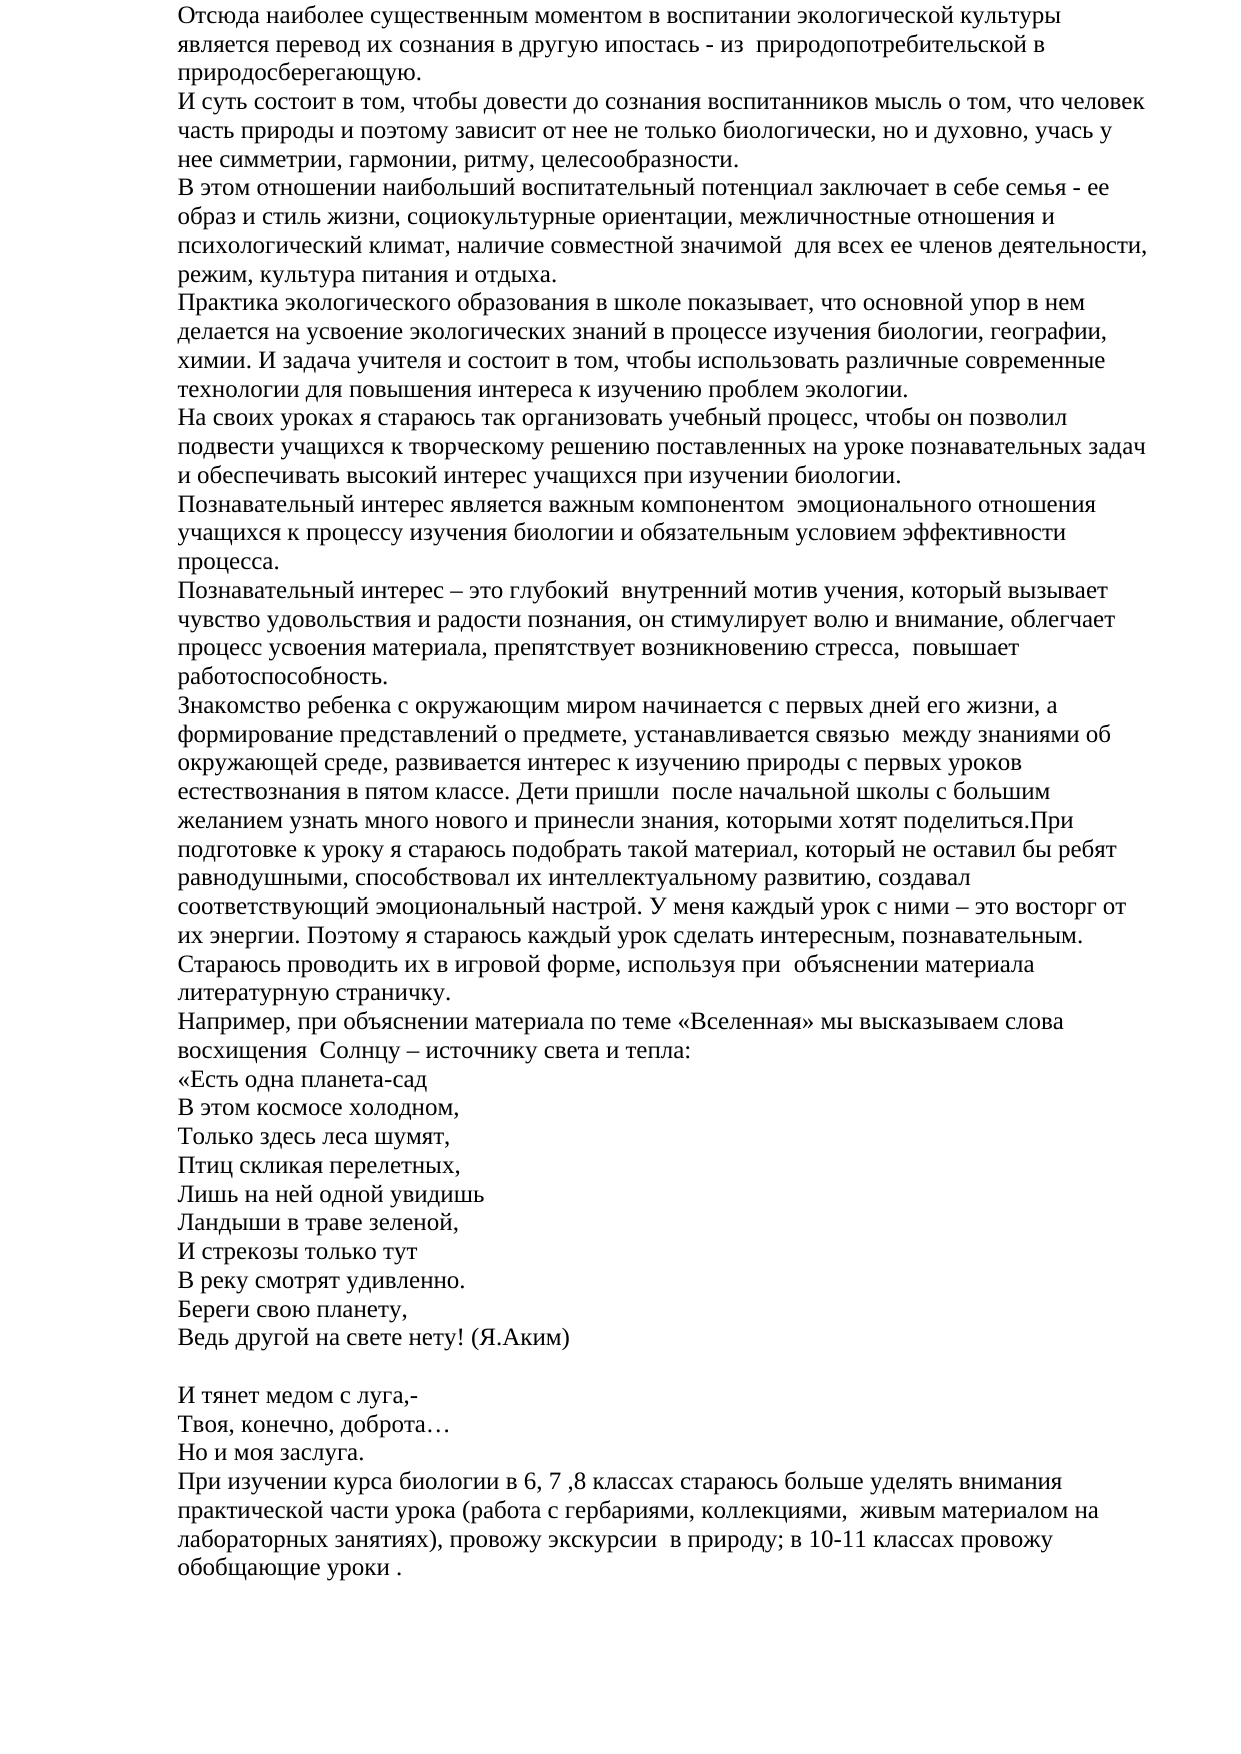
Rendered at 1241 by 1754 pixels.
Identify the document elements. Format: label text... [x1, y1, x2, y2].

text Лишь на ней одной увидишь [177, 1179, 1152, 1207]
text Ведь другой на свете нету! (Я.Аким) [177, 1322, 1152, 1351]
text Знакомство ребенка с окружающим миром начинается с первых дней его жизни, а формирование представлений о предмете, устанавливается связью между знаниями об окружающей среде, развивается интерес к изучению природы с первых уроков естествознания в пятом классе. Дети пришли после начальной школы с большим желанием узнать много нового и принесли знания, которыми хотят поделиться.При подготовке к уроку я стараюсь подобрать такой материал, который не оставил бы ребят равнодушными, способствовал их интеллектуальному развитию, создавал соответствующий эмоциональный настрой. У меня каждый урок с ними – это восторг от их энергии. Поэтому я стараюсь каждый урок сделать интересным, познавательным. Стараюсь проводить их в игровой форме, используя при объяснении материала литературную страничку. [177, 690, 1152, 1006]
text Твоя, конечно, доброта… [177, 1409, 1152, 1437]
text «Есть одна планета-сад [177, 1064, 1152, 1092]
text И тянет медом с луга,- [177, 1380, 1152, 1409]
text Но и моя заслуга. [177, 1437, 1152, 1466]
text В этом космосе холодном, [177, 1092, 1152, 1121]
text Только здесь леса шумят, [177, 1121, 1152, 1150]
text В реку смотрят удивленно. [177, 1265, 1152, 1294]
text При изучении курса биологии в 6, 7 ,8 классах стараюсь больше уделять внимания практической части урока (работа с гербариями, коллекциями, живым материалом на лабораторных занятиях), провожу экскурсии в природу; в 10-11 классах провожу обобщающие уроки . [177, 1466, 1152, 1581]
text Ландыши в траве зеленой, [177, 1207, 1152, 1236]
text В этом отношении наибольший воспитательный потенциал заключает в себе семья - ее образ и стиль жизни, социокультурные ориентации, межличностные отношения и психологический климат, наличие совместной значимой для всех ее членов деятельности, режим, культура питания и отдыха. [177, 172, 1152, 287]
text Познавательный интерес является важным компонентом эмоционального отношения учащихся к процессу изучения биологии и обязательным условием эффективности процесса. [177, 489, 1152, 575]
text И суть состоит в том, чтобы довести до сознания воспитанников мысль о том, что человек часть природы и поэтому зависит от нее не только биологически, но и духовно, учась у нее симметрии, гармонии, ритму, целесообразности. [177, 86, 1152, 172]
text Отсюда наиболее существенным моментом в воспитании экологической культуры является перевод их сознания в другую ипостась - из природопотребительской в природосберегающую. [177, 0, 1152, 86]
text И стрекозы только тут [177, 1236, 1152, 1265]
text Береги свою планету, [177, 1294, 1152, 1322]
text Например, при объяснении материала по теме «Вселенная» мы высказываем слова восхищения Солнцу – источнику света и тепла: [177, 1006, 1152, 1064]
text На своих уроках я стараюсь так организовать учебный процесс, чтобы он позволил подвести учащихся к творческому решению поставленных на уроке познавательных задач и обеспечивать высокий интерес учащихся при изучении биологии. [177, 402, 1152, 489]
text Познавательный интерес – это глубокий внутренний мотив учения, который вызывает чувство удовольствия и радости познания, он стимулирует волю и внимание, облегчает процесс усвоения материала, препятствует возникновению стресса, повышает работоспособность. [177, 575, 1152, 690]
text Птиц скликая перелетных, [177, 1150, 1152, 1179]
text Практика экологического образования в школе показывает, что основной упор в нем делается на усвоение экологических знаний в процессе изучения биологии, географии, химии. И задача учителя и состоит в том, чтобы использовать различные современные технологии для повышения интереса к изучению проблем экологии. [177, 287, 1152, 402]
